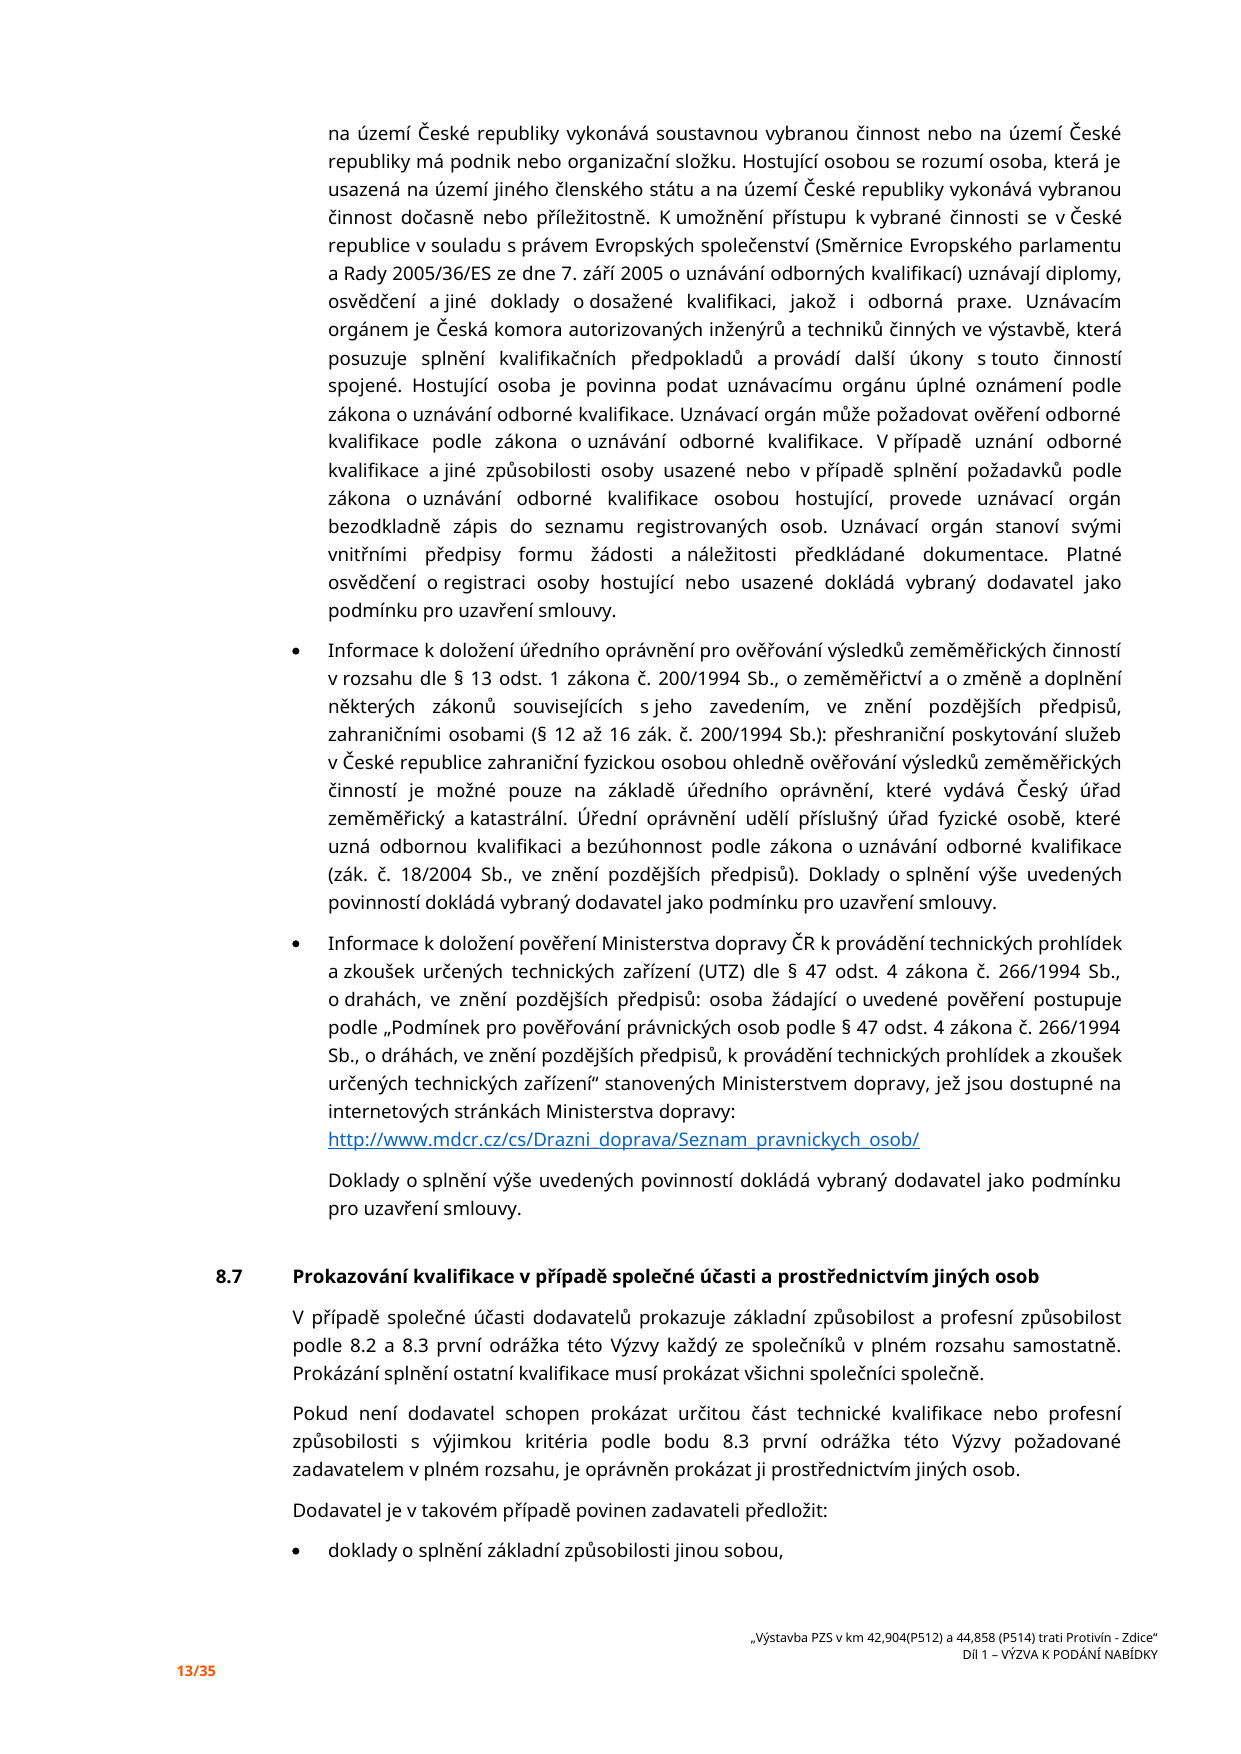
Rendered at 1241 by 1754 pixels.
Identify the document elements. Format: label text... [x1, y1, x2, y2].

text http://www.mdcr.cz/cs/Drazni_doprava/Seznam_pravnickych_osob/ [328, 1126, 1122, 1152]
text V případě společné účasti dodavatelů prokazuje základní způsobilost a profesní způsobilost podle 8.2 a 8.3 první odrážka této Výzvy každý ze společníků v plném rozsahu samostatně. Prokázání splnění ostatní kvalifikace musí prokázat všichni společníci společně. [292, 1304, 1122, 1386]
text Informace k doložení úředního oprávnění pro ověřování výsledků zeměměřických činností v rozsahu dle § 13 odst. 1 zákona č. 200/1994 Sb., o zeměměřictví a o změně a doplnění některých zákonů souvisejících s jeho zavedením, ve znění pozdějších předpisů, zahraničními osobami (§ 12 až 16 zák. č. 200/1994 Sb.): přeshraniční poskytování služeb v České republice zahraniční fyzickou osobou ohledně ověřování výsledků zeměměřických činností je možné pouze na základě úředního oprávnění, které vydává Český úřad zeměměřický a katastrální. Úřední oprávnění udělí příslušný úřad fyzické osobě, které uzná odbornou kvalifikaci a bezúhonnost podle zákona o uznávání odborné kvalifikace (zák. č. 18/2004 Sb., ve znění pozdějších předpisů). Doklady o splnění výše uvedených povinností dokládá vybraný dodavatel jako podmínku pro uzavření smlouvy. [292, 637, 1122, 915]
text Prokazování kvalifikace v případě společné účasti a prostřednictvím jiných osob [216, 1263, 1122, 1289]
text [292, 121, 1122, 622]
text Informace k doložení pověření Ministerstva dopravy ČR k provádění technických prohlídek a zkoušek určených technických zařízení (UTZ) dle § 47 odst. 4 zákona č. 266/1994 Sb., o drahách, ve znění pozdějších předpisů: osoba žádající o uvedené pověření postupuje podle „Podmínek pro pověřování právnických osob podle § 47 odst. 4 zákona č. 266/1994 Sb., o dráhách, ve znění pozdějších předpisů, k provádění technických prohlídek a zkoušek určených technických zařízení“ stanovených Ministerstvem dopravy, jež jsou dostupné na internetových stránkách Ministerstva dopravy: [292, 930, 1122, 1124]
text Pokud není dodavatel schopen prokázat určitou část technické kvalifikace nebo profesní způsobilosti s výjimkou kritéria podle bodu 8.3 první odrážka této Výzvy požadované zadavatelem v plném rozsahu, je oprávněn prokázat ji prostřednictvím jiných osob. [292, 1401, 1122, 1482]
text Doklady o splnění výše uvedených povinností dokládá vybraný dodavatel jako podmínku pro uzavření smlouvy. [328, 1167, 1122, 1220]
text doklady o splnění základní způsobilosti jinou sobou, [292, 1538, 1122, 1563]
text Dodavatel je v takovém případě povinen zadavateli předložit: [292, 1497, 1122, 1523]
